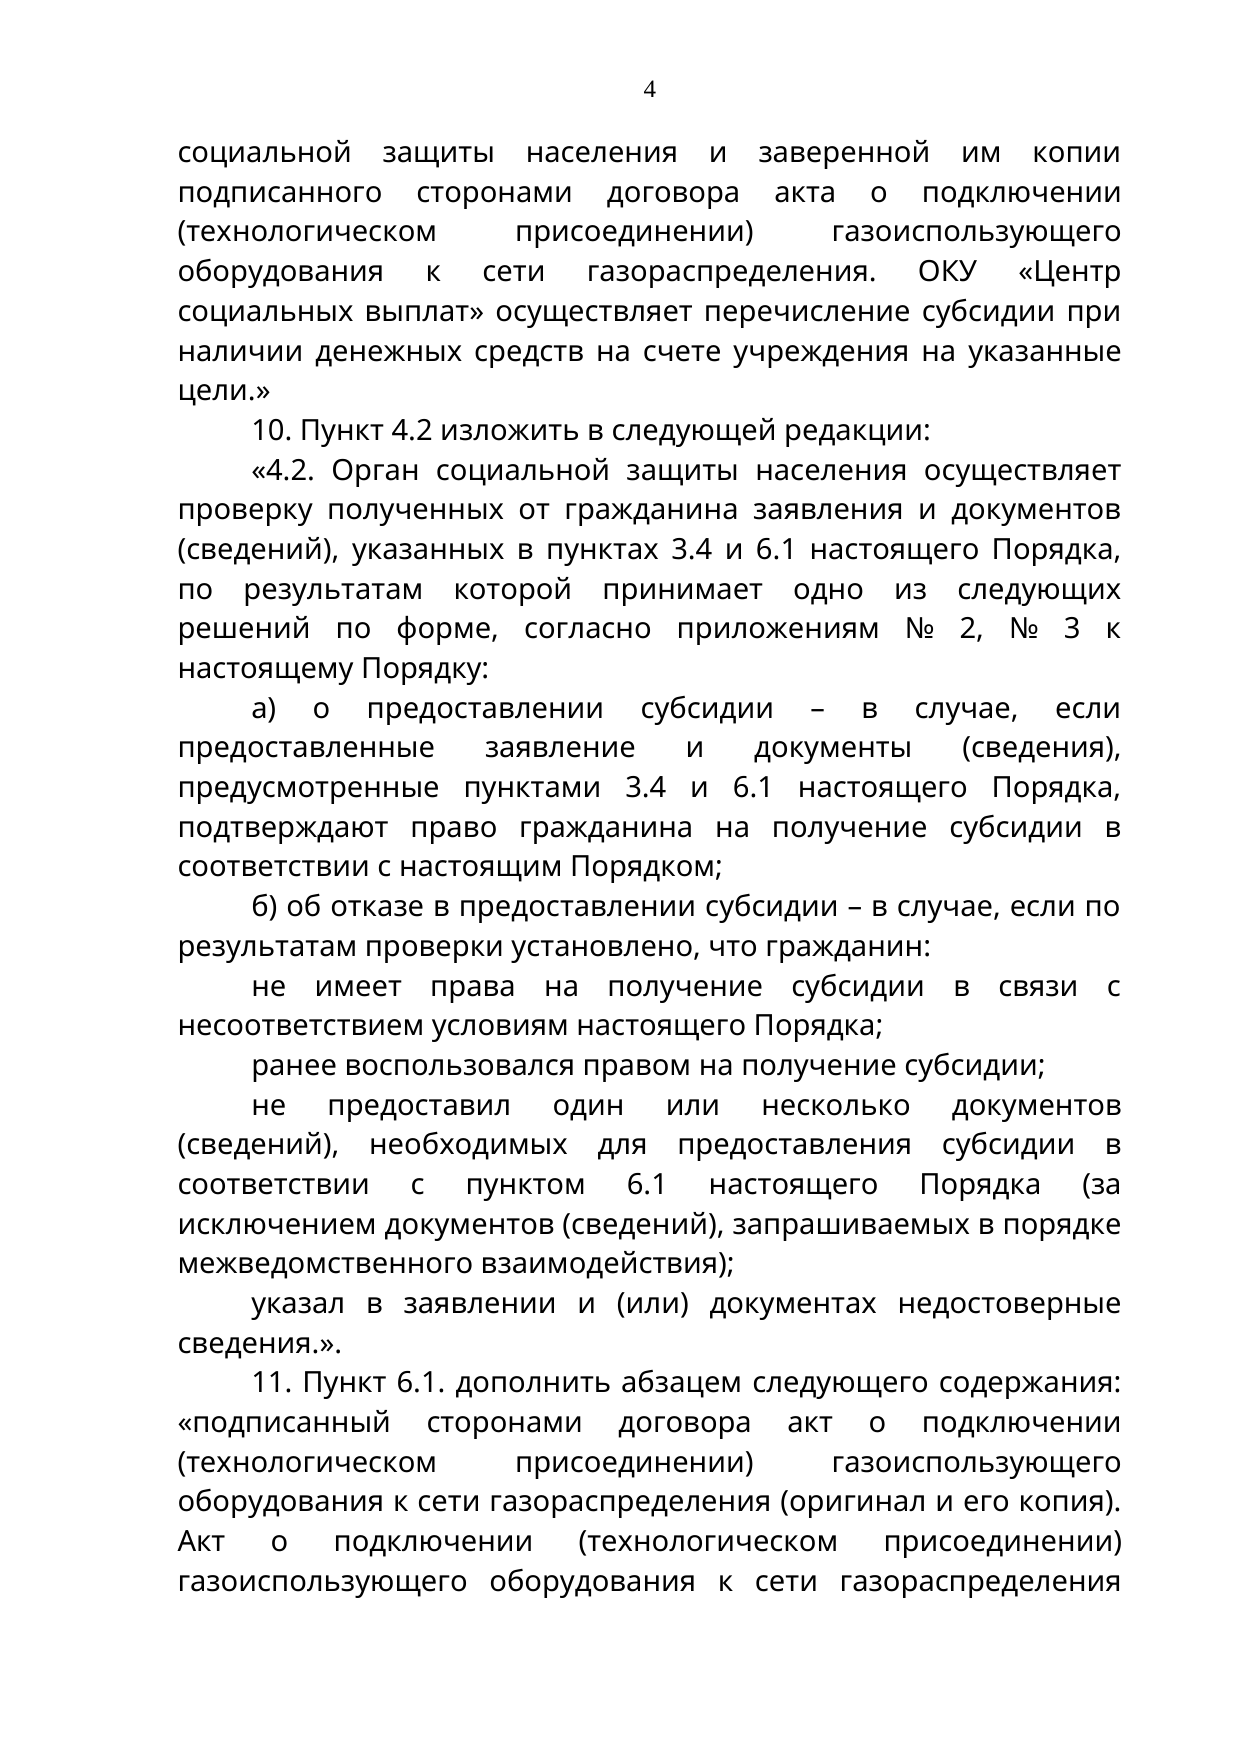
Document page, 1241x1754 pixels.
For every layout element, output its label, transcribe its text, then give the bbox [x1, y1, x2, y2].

text 10. Пункт 4.2 изложить в следующей редакции: [177, 409, 1122, 449]
text ранее воспользовался правом на получение субсидии; [177, 1044, 1122, 1084]
list указал в заявлении и (или) документах недостоверные сведения.». [177, 1282, 1122, 1362]
text «4.2. Орган социальной защиты населения осуществляет проверку полученных от гражданина заявления и документов (сведений), указанных в пунктах 3.4 и 6.1 настоящего Порядка, по результатам которой принимает одно из следующих решений по форме, согласно приложениям № 2, № 3 к настоящему Порядку: [177, 449, 1122, 687]
text а) о предоставлении субсидии – в случае, если предоставленные заявление и документы (сведения), предусмотренные пунктами 3.4 и 6.1 настоящего Порядка, подтверждают право гражданина на получение субсидии в соответствии с настоящим Порядком; [177, 687, 1122, 885]
text б) об отказе в предоставлении субсидии – в случае, если по результатам проверки установлено, что гражданин: [177, 885, 1122, 965]
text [177, 1362, 1122, 1600]
list не предоставил один или несколько документов (сведений), необходимых для предоставления субсидии в соответствии с пунктом 6.1 настоящего Порядка (за исключением документов (сведений), запрашиваемых в порядке межведомственного взаимодействия); [177, 1084, 1122, 1282]
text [177, 131, 1122, 409]
text не имеет права на получение субсидии в связи с несоответствием условиям настоящего Порядка; [177, 965, 1122, 1044]
